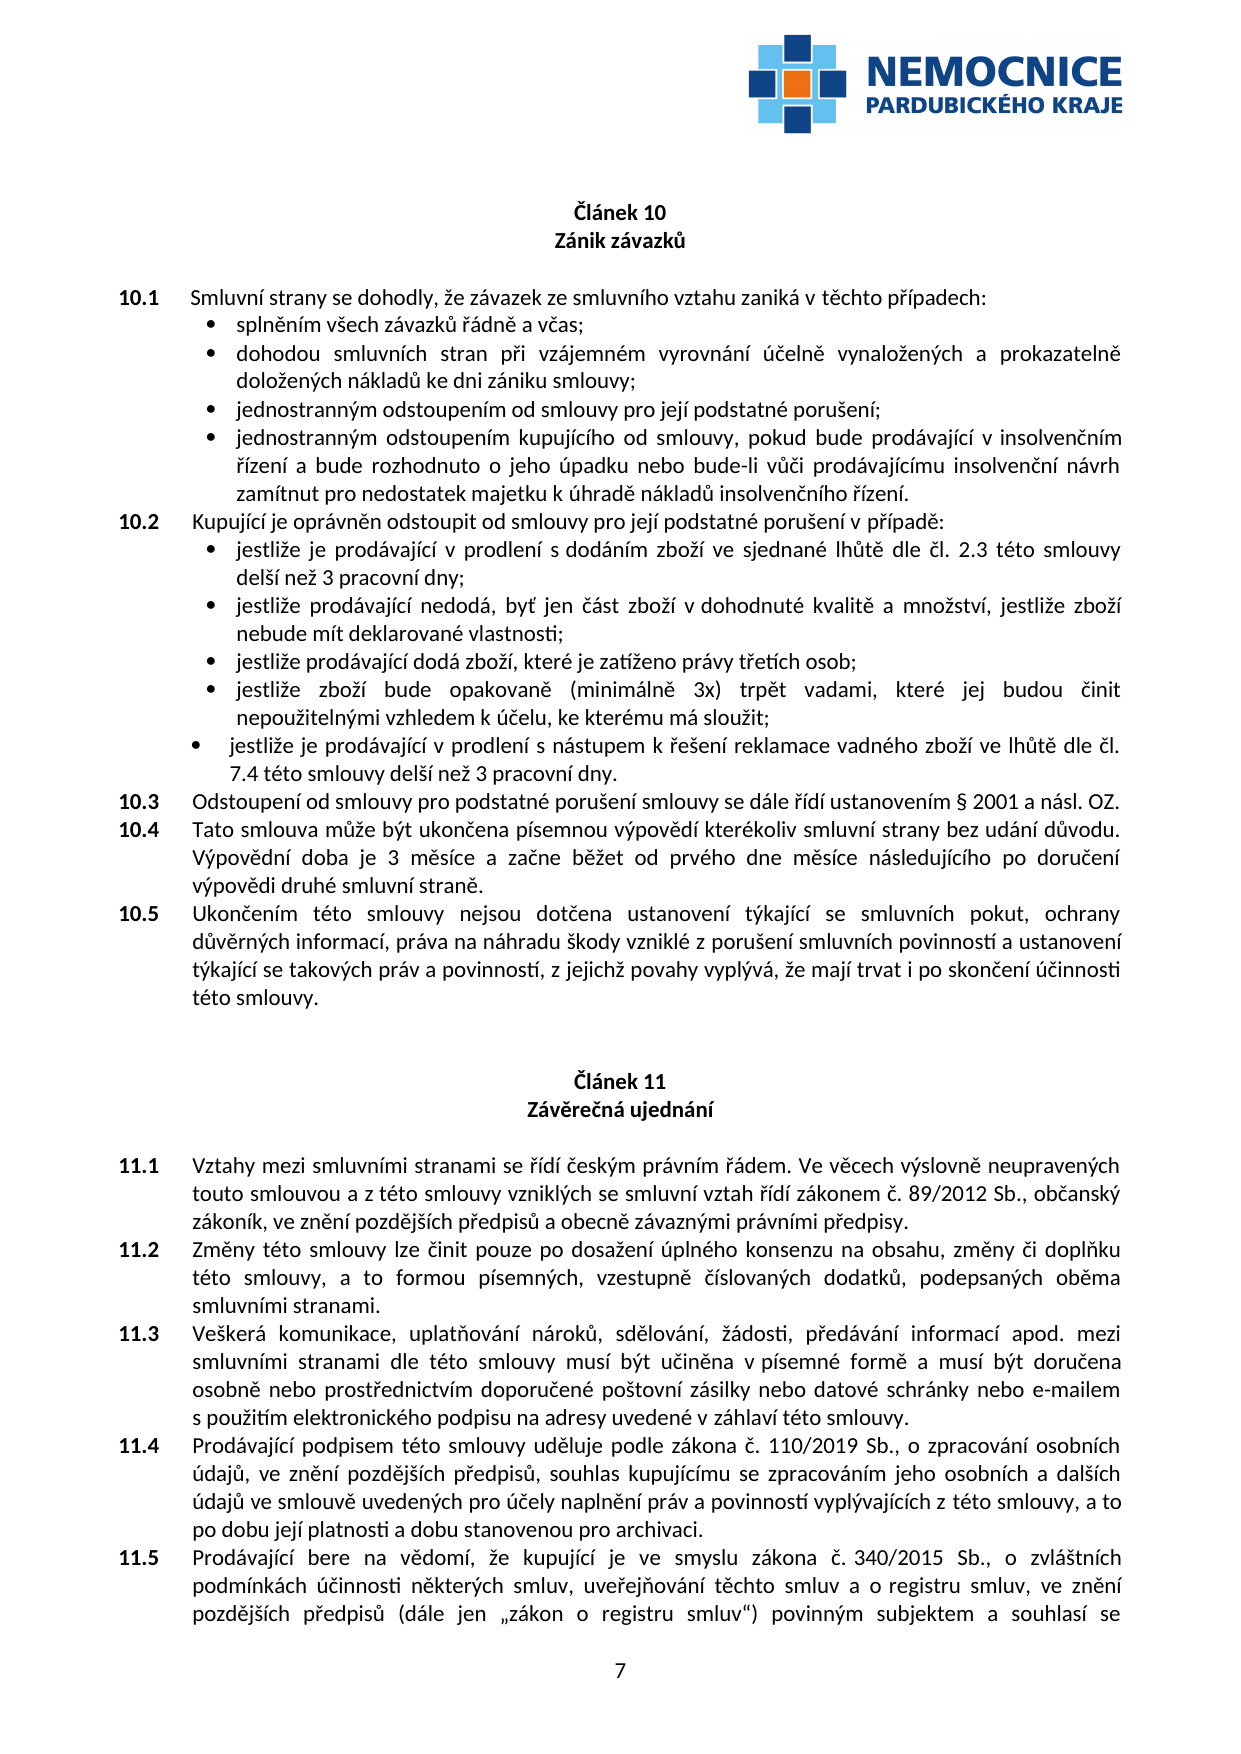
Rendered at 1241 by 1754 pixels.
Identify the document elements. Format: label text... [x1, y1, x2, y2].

text Zánik závazků [118, 227, 1122, 254]
text 11.1 Vztahy mezi smluvními stranami se řídí českým právním řádem. Ve věcech výslovně neupravených touto smlouvou a z této smlouvy vzniklých se smluvní vztah řídí zákonem č. 89/2012 Sb., občanský zákoník, ve znění pozdějších předpisů a obecně závaznými právními předpisy. [118, 1151, 1122, 1235]
picture [747, 33, 1123, 135]
list jestliže prodávající dodá zboží, které je zatíženo právy třetích osob; [207, 647, 1122, 675]
list jestliže zboží bude opakovaně (minimálně 3x) trpět vadami, které jej budou činit nepoužitelnými vzhledem k účelu, ke kterému má sloužit; [207, 675, 1122, 731]
text 10.1 Smluvní strany se dohodly, že závazek ze smluvního vztahu zaniká v těchto případech: [118, 283, 1122, 311]
list jestliže prodávající nedodá, byť jen část zboží v dohodnuté kvalitě a množství, jestliže zboží nebude mít deklarované vlastnosti; [207, 591, 1122, 647]
text 10.3 Odstoupení od smlouvy pro podstatné porušení smlouvy se dále řídí ustanovením § 2001 a násl. OZ. [118, 787, 1122, 815]
text 11.4 Prodávající podpisem této smlouvy uděluje podle zákona č. 110/2019 Sb., o zpracování osobních údajů, ve znění pozdějších předpisů, souhlas kupujícímu se zpracováním jeho osobních a dalších údajů ve smlouvě uvedených pro účely naplnění práv a povinností vyplývajících z této smlouvy, a to po dobu její platnosti a dobu stanovenou pro archivaci. [118, 1431, 1122, 1543]
list jestliže je prodávající v prodlení s dodáním zboží ve sjednané lhůtě dle čl. 2.3 této smlouvy delší než 3 pracovní dny; [207, 535, 1122, 591]
list jednostranným odstoupením kupujícího od smlouvy, pokud bude prodávající v insolvenčním řízení a bude rozhodnuto o jeho úpadku nebo bude-li vůči prodávajícímu insolvenční návrh zamítnut pro nedostatek majetku k úhradě nákladů insolvenčního řízení. [207, 423, 1122, 507]
text Článek 11 [118, 1067, 1122, 1095]
text 10.5 Ukončením této smlouvy nejsou dotčena ustanovení týkající se smluvních pokut, ochrany důvěrných informací, práva na náhradu škody vzniklé z porušení smluvních povinností a ustanovení týkající se takových práv a povinností, z jejichž povahy vyplývá, že mají trvat i po skončení účinnosti této smlouvy. [118, 899, 1122, 1011]
list jednostranným odstoupením od smlouvy pro její podstatné porušení; [207, 395, 1122, 423]
text 10.4 Tato smlouva může být ukončena písemnou výpovědí kterékoliv smluvní strany bez udání důvodu. Výpovědní doba je 3 měsíce a začne běžet od prvého dne měsíce následujícího po doručení výpovědi druhé smluvní straně. [118, 815, 1122, 899]
text Závěrečná ujednání [118, 1095, 1122, 1123]
text 11.3 Veškerá komunikace, uplatňování nároků, sdělování, žádosti, předávání informací apod. mezi smluvními stranami dle této smlouvy musí být učiněna v písemné formě a musí být doručena osobně nebo prostřednictvím doporučené poštovní zásilky nebo datové schránky nebo e-mailem s použitím elektronického podpisu na adresy uvedené v záhlaví této smlouvy. [118, 1319, 1122, 1431]
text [118, 1543, 1122, 1628]
text 11.2 Změny této smlouvy lze činit pouze po dosažení úplného konsenzu na obsahu, změny či doplňku této smlouvy, a to formou písemných, vzestupně číslovaných dodatků, podepsaných oběma smluvními stranami. [118, 1235, 1122, 1319]
text Článek 10 [118, 198, 1122, 227]
list jestliže je prodávající v prodlení s nástupem k řešení reklamace vadného zboží ve lhůtě dle čl. 7.4 této smlouvy delší než 3 pracovní dny. [192, 731, 1122, 787]
list dohodou smluvních stran při vzájemném vyrovnání účelně vynaložených a prokazatelně doložených nákladů ke dni zániku smlouvy; [207, 339, 1122, 395]
text 10.2 Kupující je oprávněn odstoupit od smlouvy pro její podstatné porušení v případě: [118, 507, 1122, 535]
list splněním všech závazků řádně a včas; [207, 311, 1122, 339]
